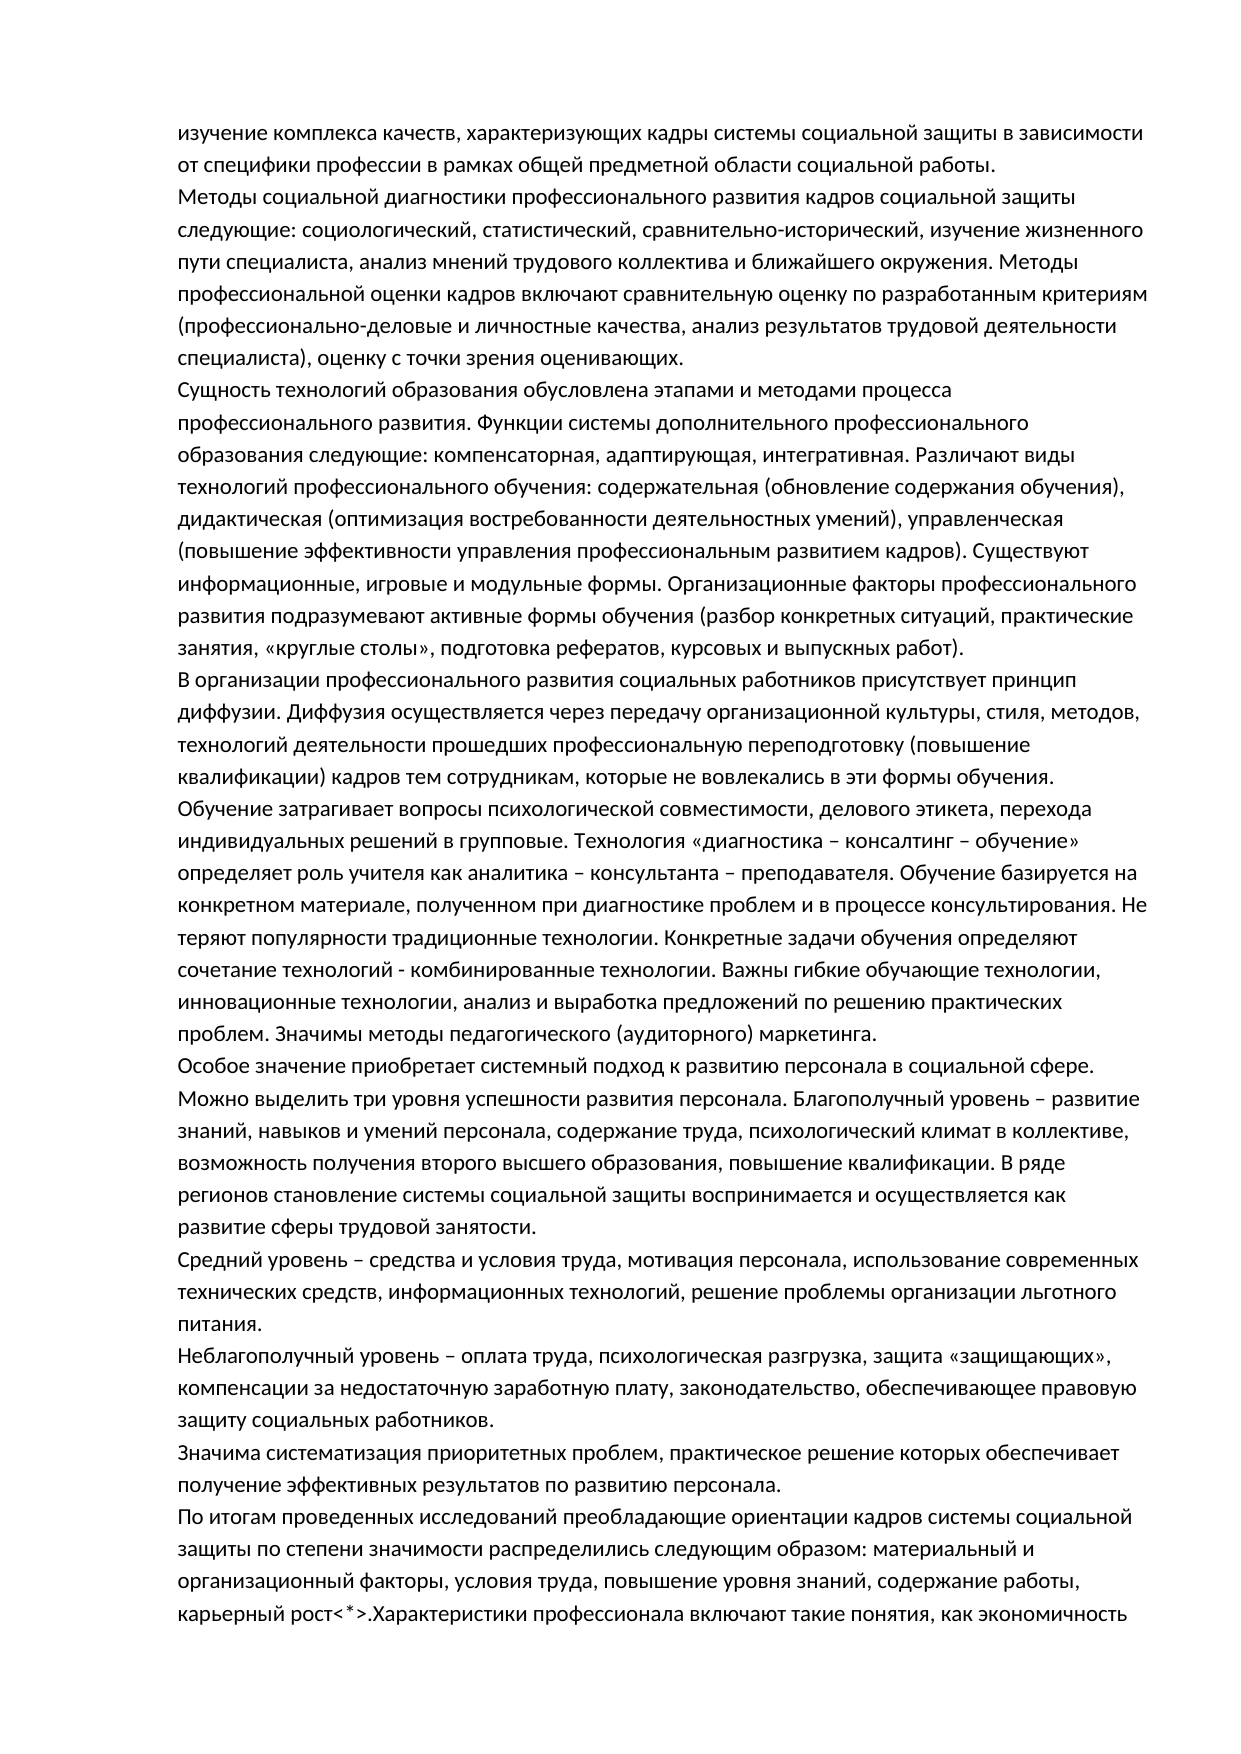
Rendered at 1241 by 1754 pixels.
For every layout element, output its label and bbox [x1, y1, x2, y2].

text [177, 118, 1152, 1627]
